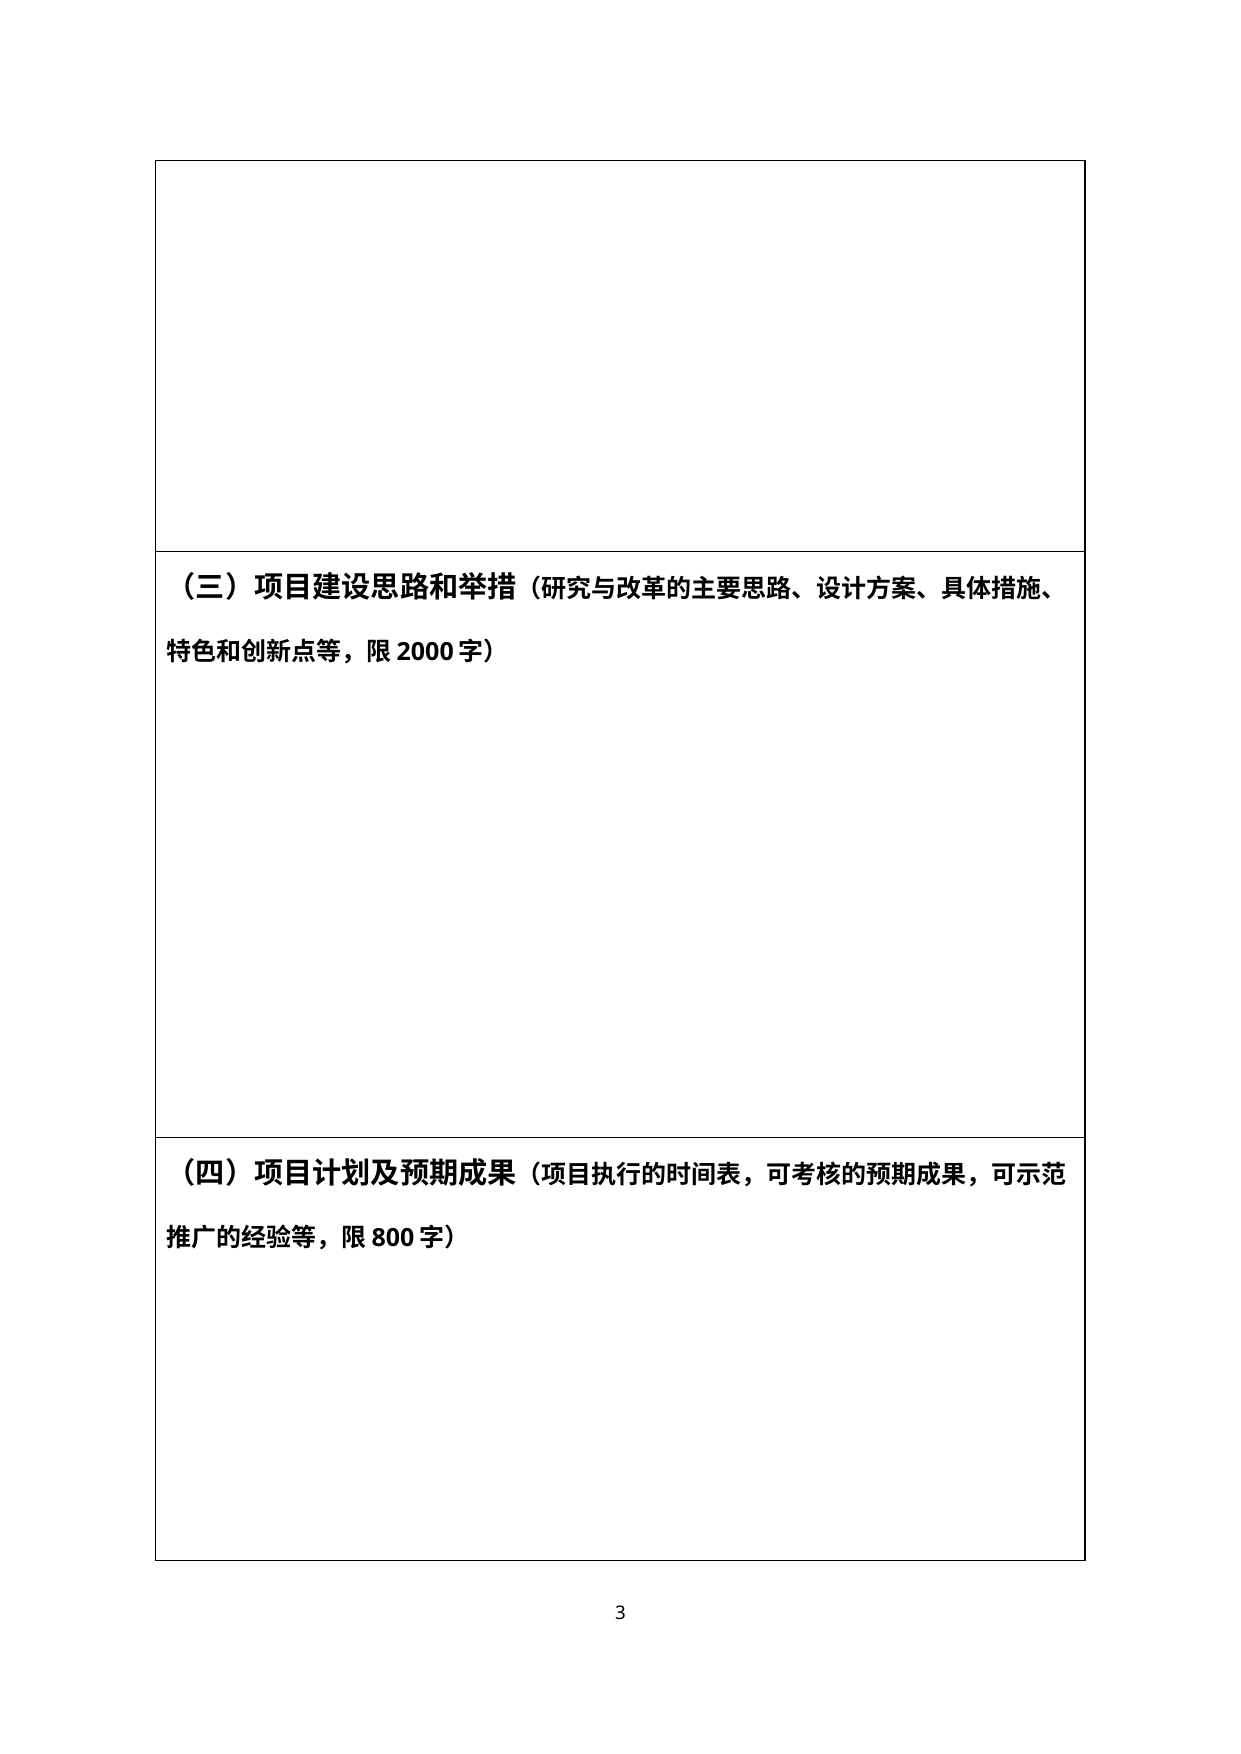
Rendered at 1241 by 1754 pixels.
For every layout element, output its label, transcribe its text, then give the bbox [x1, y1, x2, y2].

table_cell （三）项目建设思路和举措（研究与改革的主要思路、设计方案、具体措施、特色和创新点等，限2000字） [156, 552, 1084, 1137]
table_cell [156, 1138, 1084, 1560]
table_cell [156, 161, 1084, 551]
